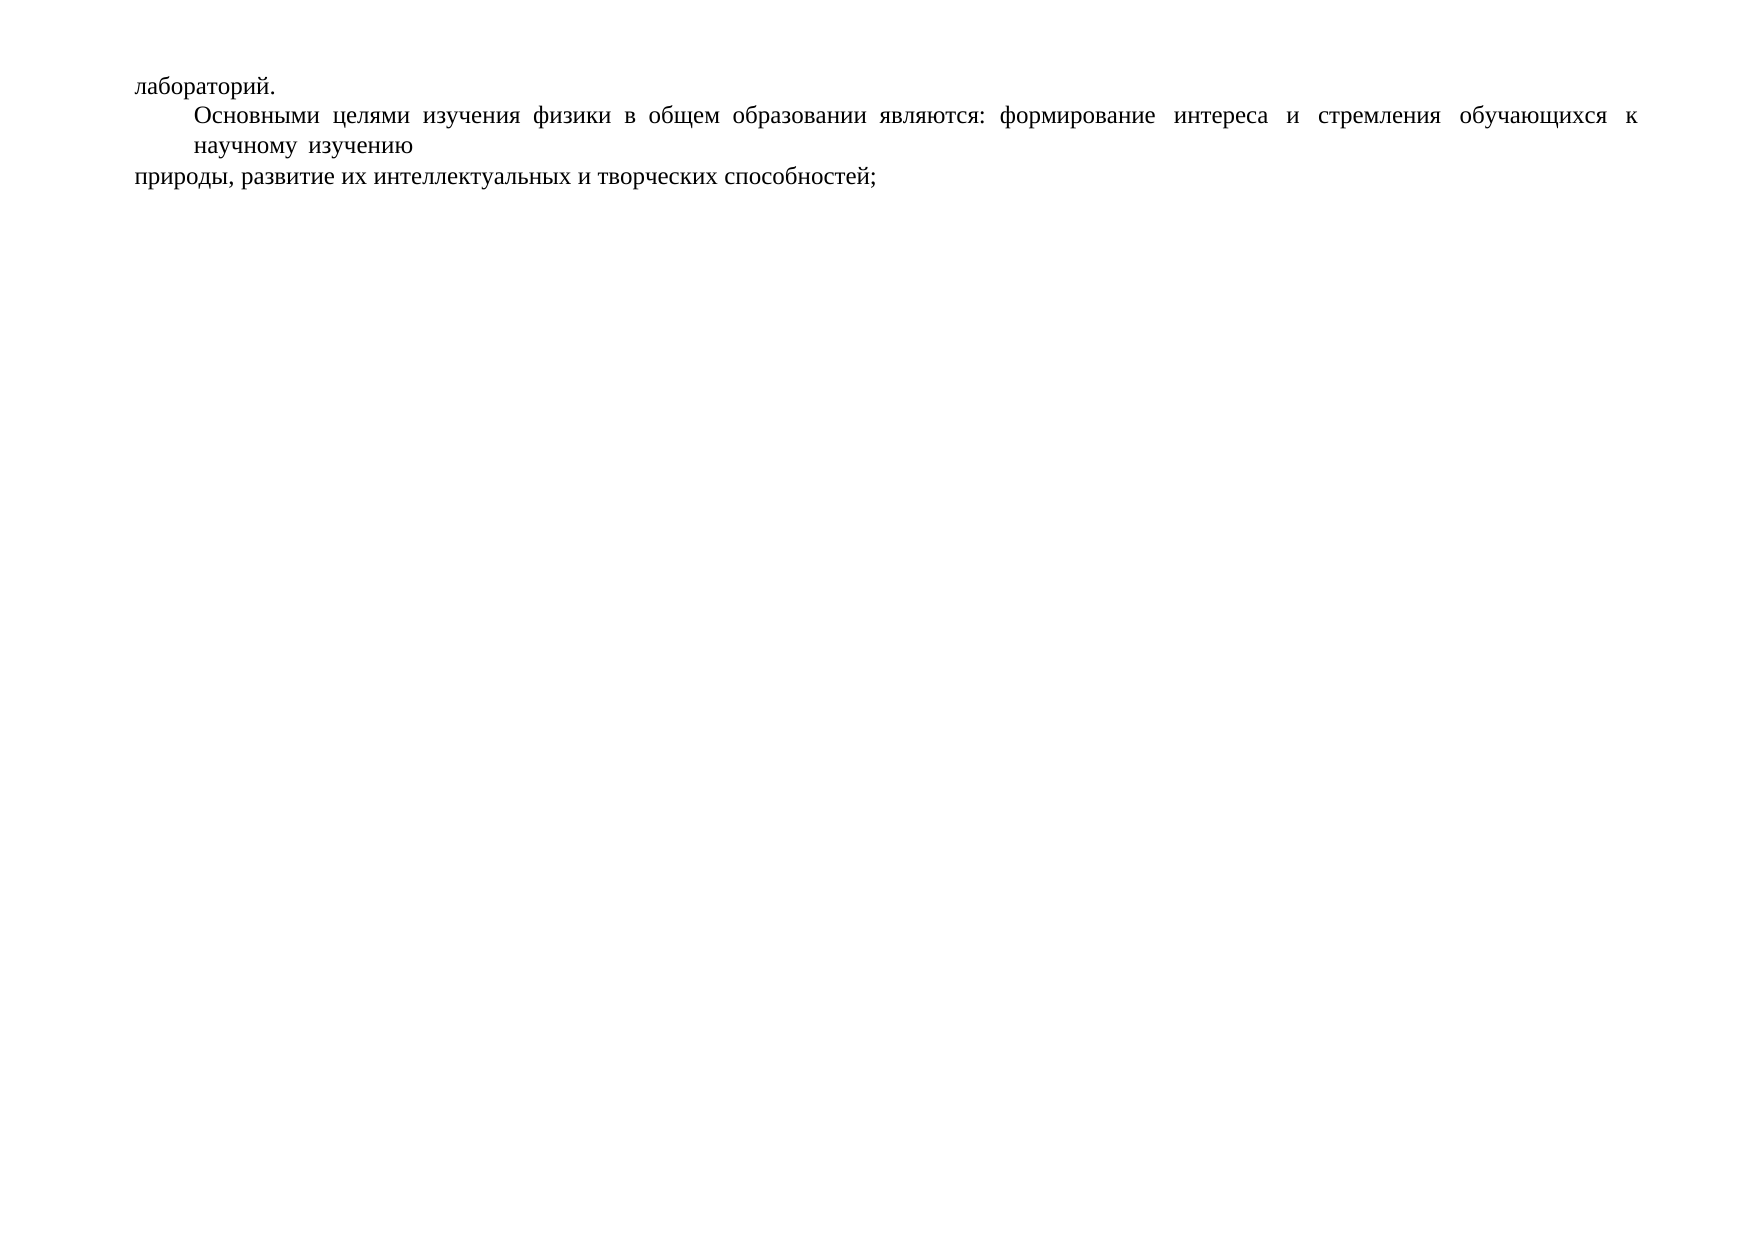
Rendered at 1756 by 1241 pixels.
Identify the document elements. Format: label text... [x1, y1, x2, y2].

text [134, 71, 1639, 99]
text природы, развитие их интеллектуальных и творческих способностей; [134, 161, 1657, 189]
text Основными целями изучения физики в общем образовании являются: формирование интереса и стремления обучающихся к научному изучению [194, 101, 1638, 159]
